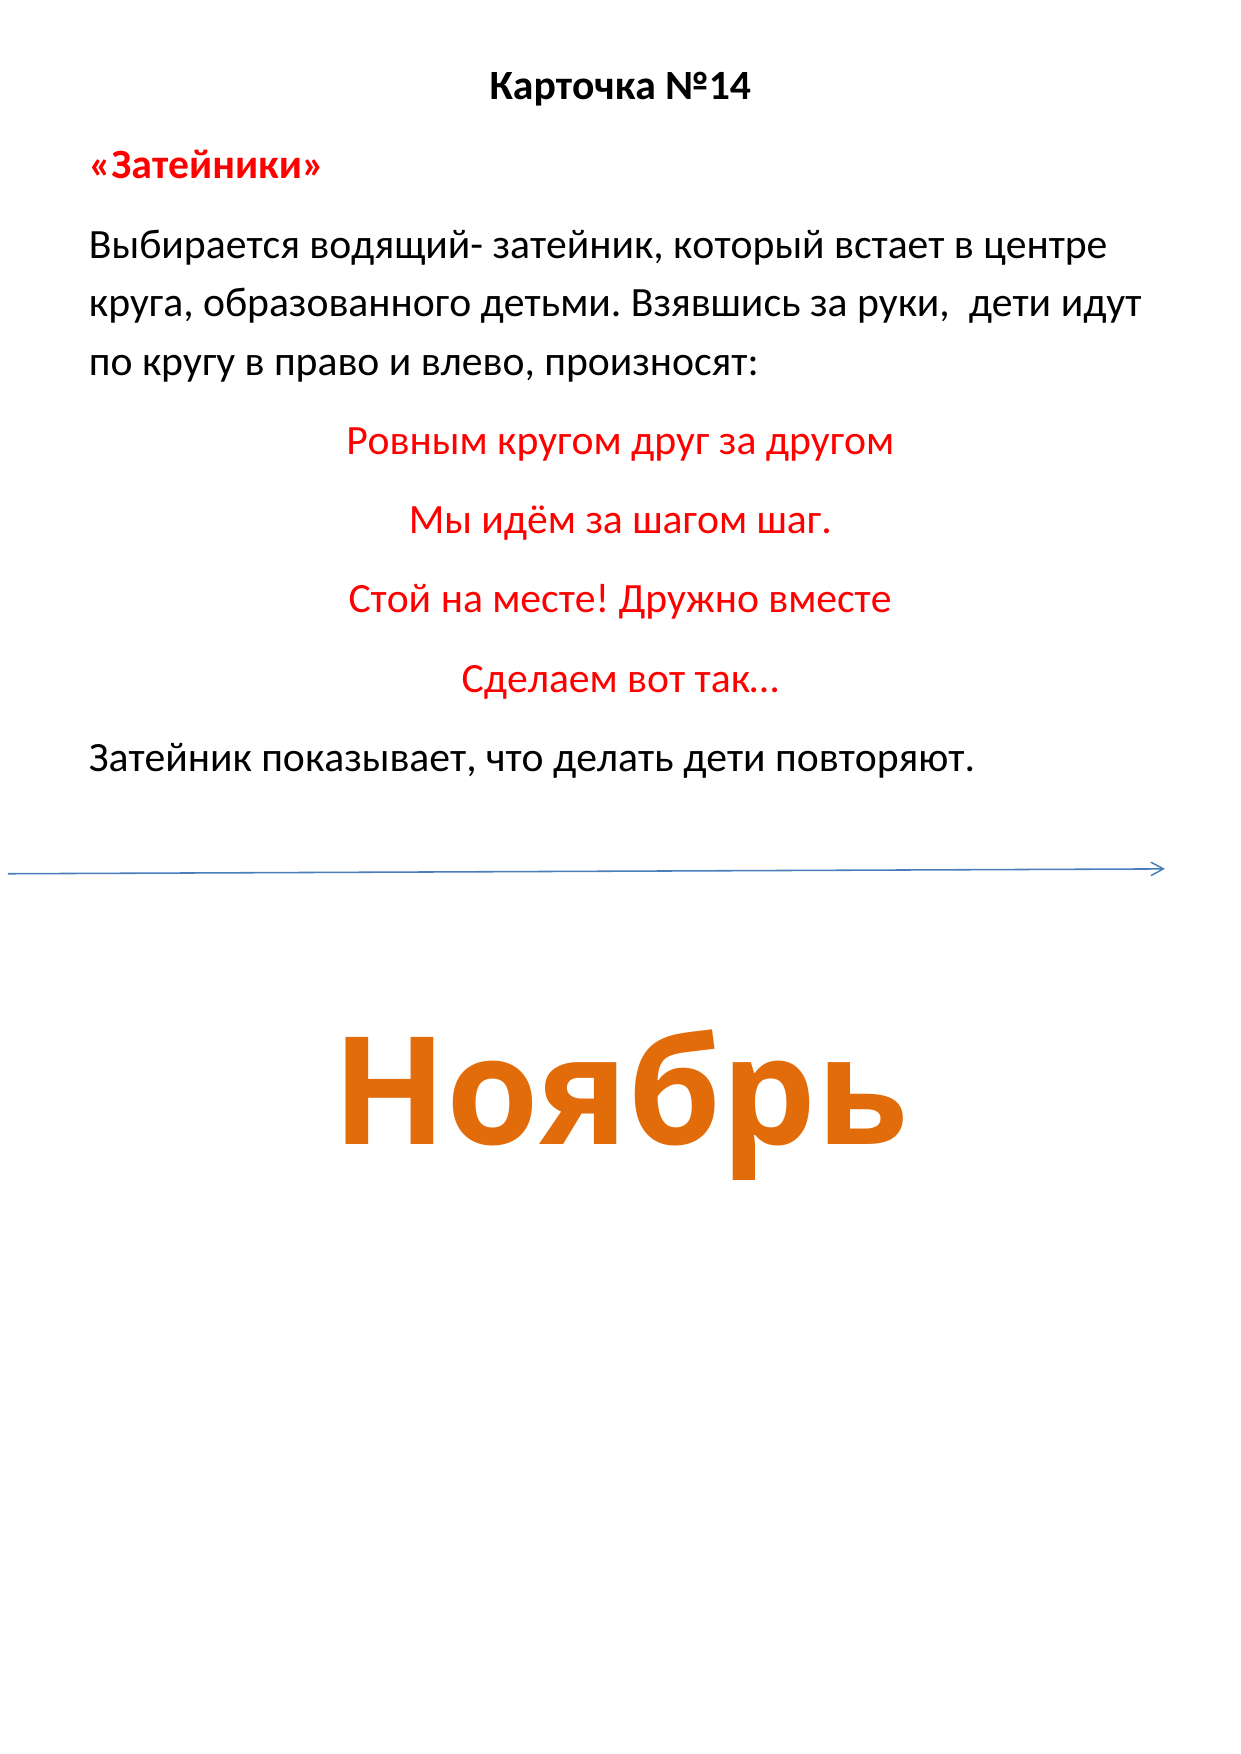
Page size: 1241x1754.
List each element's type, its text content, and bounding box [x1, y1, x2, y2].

text «Затейники» [89, 138, 1152, 189]
text Ноябрь [89, 984, 1152, 1188]
text Стой на месте! Дружно вместе [89, 572, 1152, 623]
text Затейник показывает, что делать дети повторяют. [89, 731, 1152, 782]
text Выбирается водящий- затейник, который встает в центре круга, образованного детьми. Взявшись за руки, дети идут по кругу в право и влево, произносят: [89, 218, 1152, 385]
text Карточка №14 [89, 59, 1152, 110]
text Ровным кругом друг за другом [89, 414, 1152, 465]
text Мы идём за шагом шаг. [89, 493, 1152, 544]
text Сделаем вот так… [89, 652, 1152, 702]
